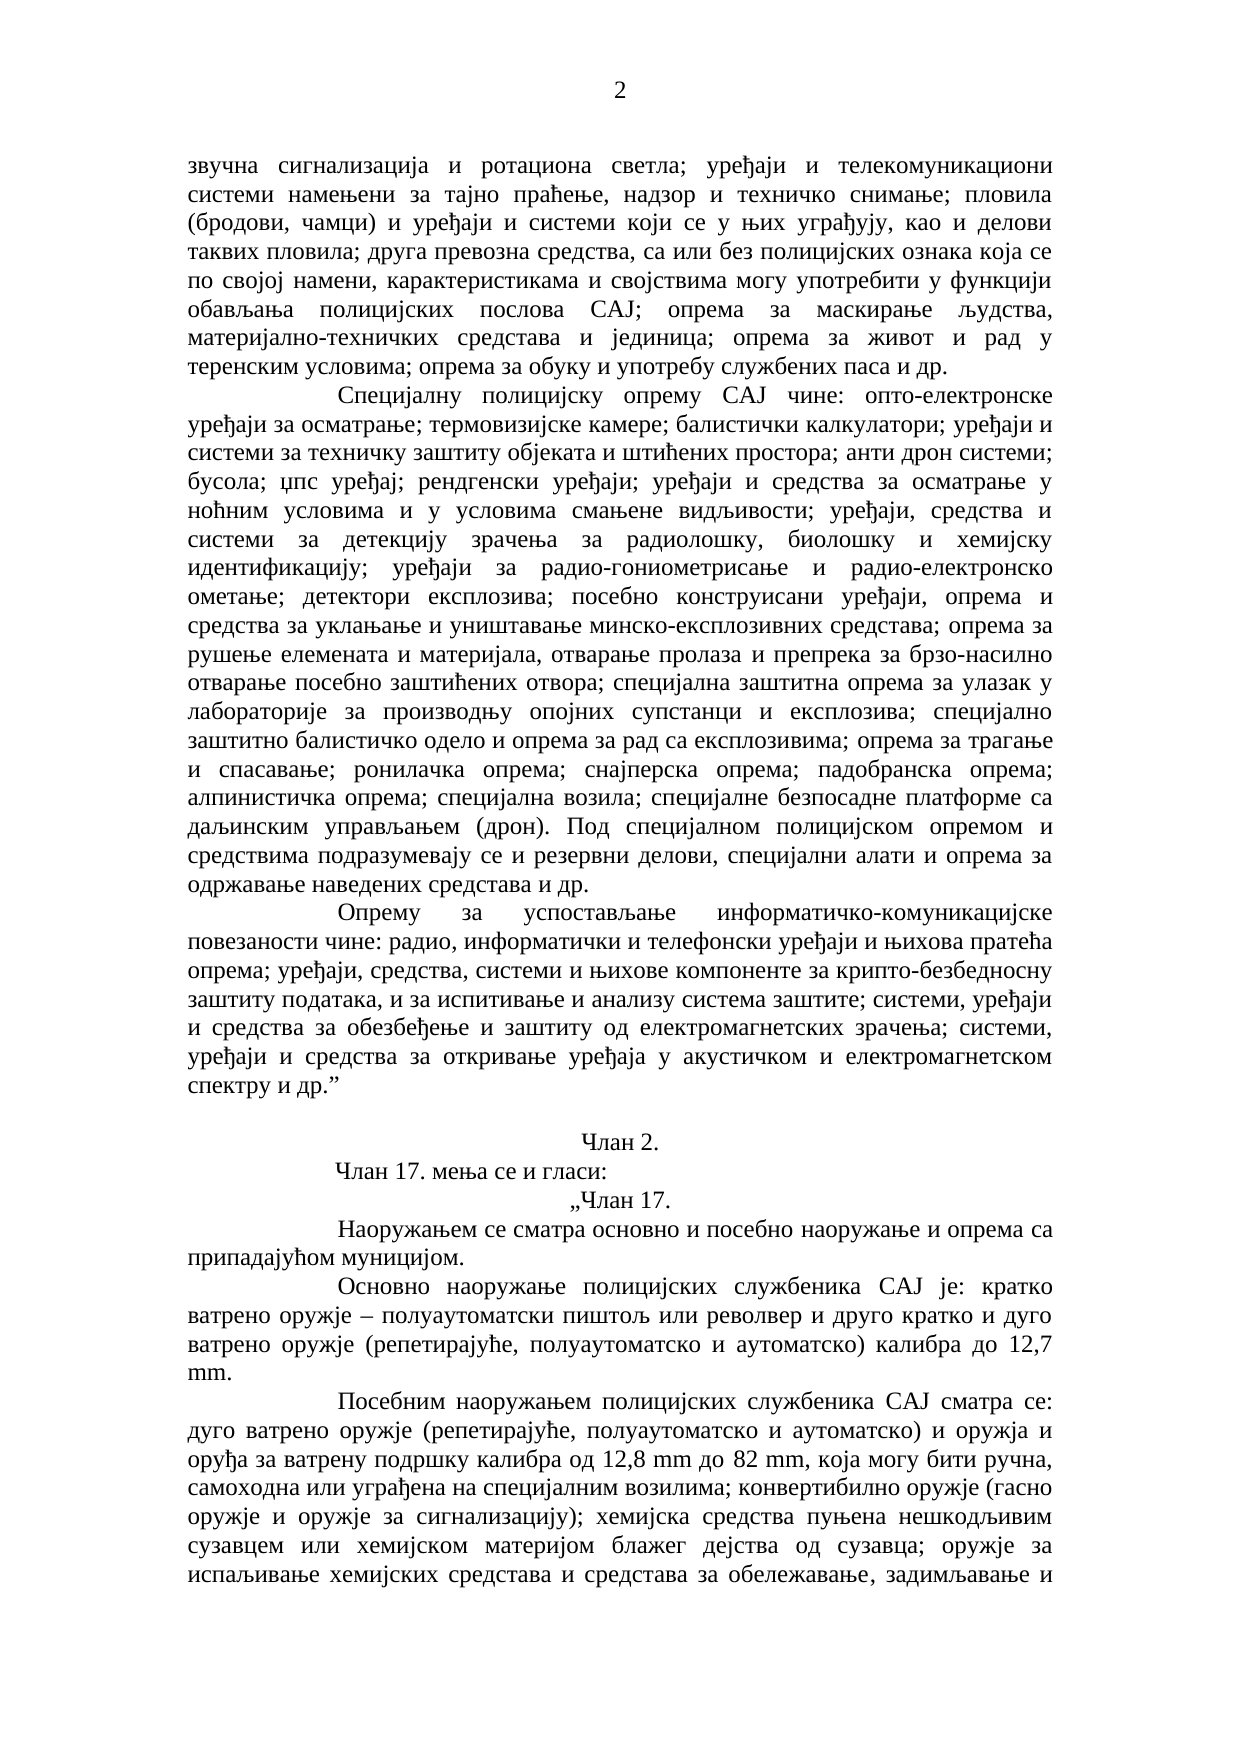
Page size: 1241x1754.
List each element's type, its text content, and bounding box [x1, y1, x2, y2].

text „Члан 17. [187, 1185, 1053, 1214]
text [187, 1386, 1053, 1587]
text Основно наоружање полицијских службеника САЈ је: кратко ватрено оружје – полуаутоматски пиштољ или револвер и друго кратко и дуго ватрено оружје (репетирајуће, полуаутоматско и аутоматско) калибра до 12,7 mm. [187, 1271, 1053, 1386]
text Наоружањем се сматра основно и посебно наоружање и опрема са припадајућом муницијом. [187, 1214, 1053, 1271]
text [187, 150, 1053, 380]
text Специјалну полицијску опрему САЈ чине: опто-електронске уређаји за осматрање; термовизијске камере; балистички калкулатори; уређаји и системи за техничку заштиту објеката и штићених простора; анти дрон системи; бусола; џпс уређај; рендгенски уређаји; уређаји и средства за осматрање у ноћним условима и у условима смањене видљивости; уређаји, средства и системи за детекцију зрачења за радиолошку, биолошку и хемијску идентификацију; уређаји за радио-гониометрисање и радио-електронско ометање; детектори експлозива; посебно конструисани уређаји, опрема и средства за уклањање и уништавање минско-експлозивних средстава; опрема за рушење елемената и материјала, отварање пролаза и препрека за брзо-насилно отварање посебно заштићених отвора; специјална заштитна опрема за улазак у лабораторије за производњу опојних супстанци и експлозива; специјално заштитно балистичко одело и опрема за рад са експлозивима; опрема за трагање и спасавање; ронилачка опрема; снајперска опрема; падобранска опрема; алпинистичка опрема; специјална возила; специјалне безпосадне платформе са даљинским управљањем (дрон). Под специјалном полицијском опремом и средствима подразумевају се и резервни делови, специјални алати и опрема за одржавање наведених средстава и др. [187, 380, 1053, 897]
text Члан 17. мења се и гласи: [187, 1156, 1053, 1185]
text Члан 2. [187, 1127, 1053, 1156]
text Опрему за успостављање информатичко-комуникацијске повезаности чине: радио, информатички и телефонски уређаји и њихова пратећа опрема; уређаји, средства, системи и њихове компоненте за крипто-безбедносну заштиту података, и за испитивање и анализу система заштите; системи, уређаји и средства за обезбеђење и заштиту од електромагнетских зрачења; системи, уређаји и средства за откривање уређаја у акустичком и електромагнетском спектру и др.” [187, 897, 1053, 1099]
